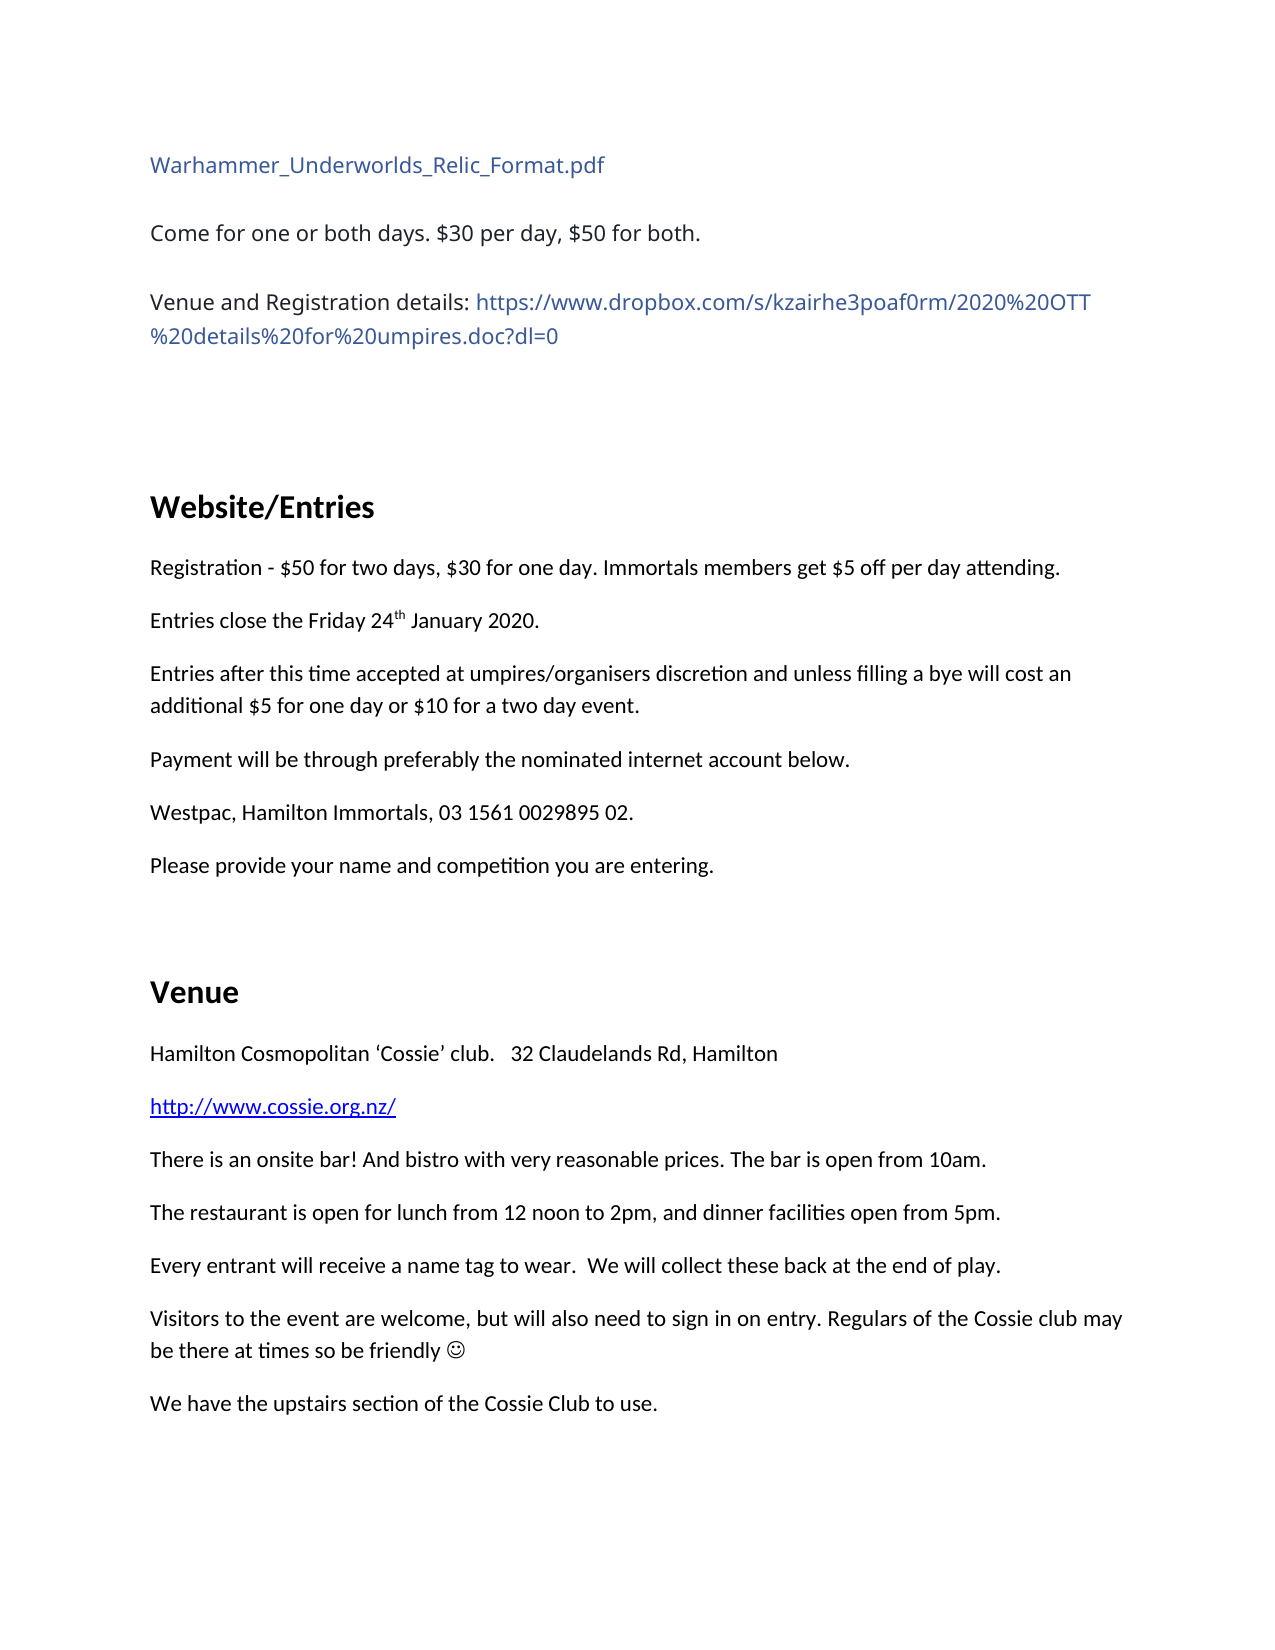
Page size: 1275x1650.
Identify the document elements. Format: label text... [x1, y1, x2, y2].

text There is an onsite bar! And bistro with very reasonable prices. The bar is open from 10am. [150, 1145, 1125, 1173]
text Please provide your name and competition you are entering. [150, 851, 1125, 879]
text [150, 150, 1125, 351]
text The restaurant is open for lunch from 12 noon to 2pm, and dinner facilities open from 5pm. [150, 1198, 1125, 1226]
text Visitors to the event are welcome, but will also need to sign in on entry. Regulars of the Cossie club may be there at times so be friendly [150, 1304, 1125, 1364]
text We have the upstairs section of the Cossie Club to use. [150, 1389, 1125, 1417]
text Westpac, Hamilton Immortals, 03 1561 0029895 02. [150, 798, 1125, 826]
text Website/Entries [150, 486, 1125, 527]
text Entries after this time accepted at umpires/organisers discretion and unless filling a bye will cost an additional $5 for one day or $10 for a two day event. [150, 659, 1125, 720]
text Payment will be through preferably the nominated internet account below. [150, 745, 1125, 773]
text Hamilton Cosmopolitan ‘Cossie’ club. 32 Claudelands Rd, Hamilton [150, 1039, 1125, 1067]
text http://www.cossie.org.nz/ [150, 1092, 1125, 1120]
text Entries close the Friday 24th January 2020. [150, 606, 1125, 634]
text Every entrant will receive a name tag to wear. We will collect these back at the end of play. [150, 1251, 1125, 1279]
text Registration - $50 for two days, $30 for one day. Immortals members get $5 off per day attending. [150, 553, 1125, 581]
text Venue [150, 971, 1125, 1012]
